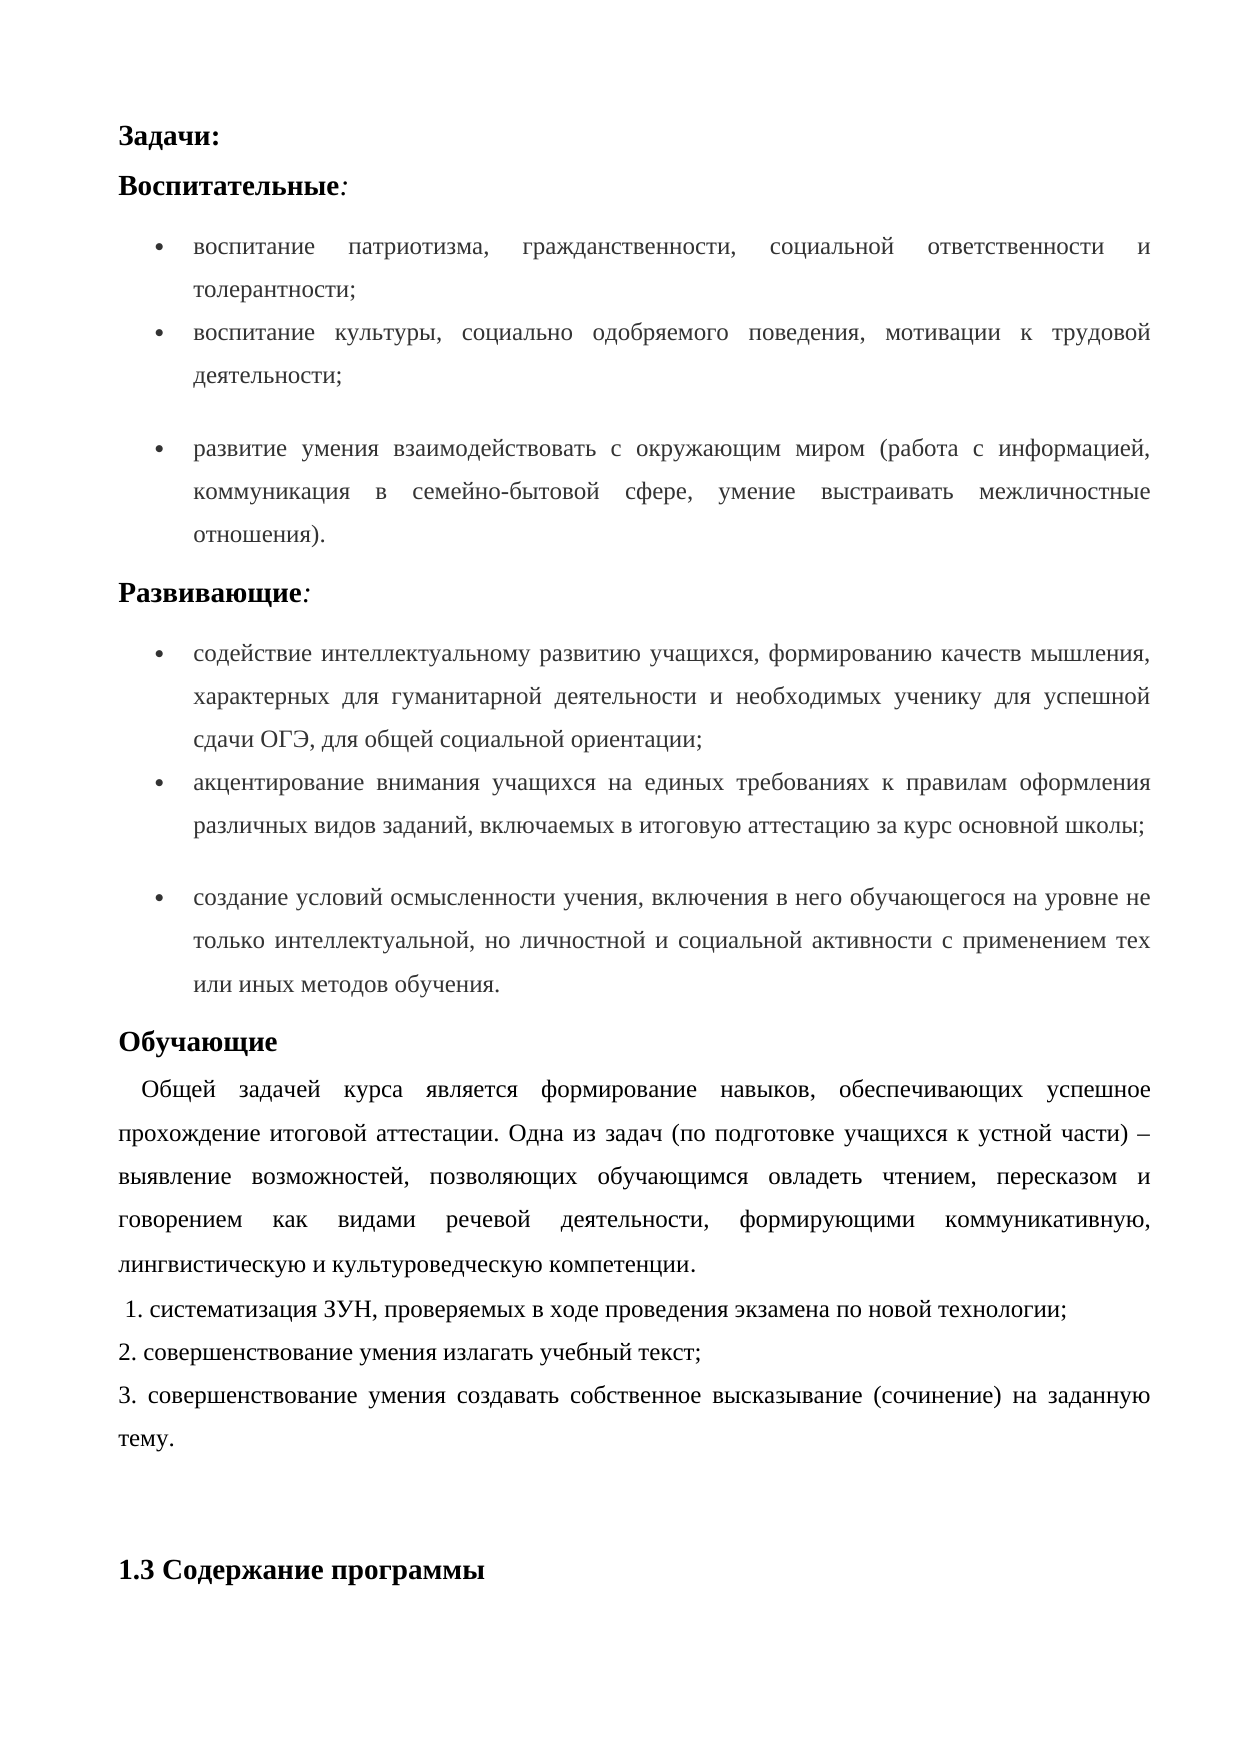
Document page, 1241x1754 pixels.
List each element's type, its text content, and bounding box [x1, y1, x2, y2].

list воспитание патриотизма, гражданственности, социальной ответственности и толерантности; [156, 231, 1152, 303]
text Общей задачей курса является формирование навыков, обеспечивающих успешное прохождение итоговой аттестации. Одна из задач (по подготовке учащихся к устной части) – выявление возможностей, позволяющих обучающимся овладеть чтением, пересказом и говорением как видами речевой деятельности, формирующими коммуникативную, лингвистическую и культуроведческую компетенции. [118, 1074, 1152, 1278]
text 1. систематизация ЗУН, проверяемых в ходе проведения экзамена по новой технологии; [118, 1294, 1152, 1322]
list Развивающие: [118, 575, 1152, 608]
text Воспитательные: [118, 168, 1152, 202]
text 3. совершенствование умения создавать собственное высказывание (сочинение) на заданную тему. [118, 1380, 1152, 1452]
list развитие умения взаимодействовать с окружающим миром (работа с информацией, коммуникация в семейно-бытовой сфере, умение выстраивать межличностные отношения). [156, 433, 1152, 548]
list акцентирование внимания учащихся на единых требованиях к правилам оформления различных видов заданий, включаемых в итоговую аттестацию за курс основной школы; [156, 767, 1152, 839]
list содействие интеллектуальному развитию учащихся, формированию качеств мышления, характерных для гуманитарной деятельности и необходимых ученику для успешной сдачи ОГЭ, для общей социальной ориентации; [156, 638, 1152, 753]
text Задачи: [118, 118, 1152, 152]
text Обучающие [118, 1024, 1152, 1058]
list создание условий осмысленности учения, включения в него обучающегося на уровне не только интеллектуальной, но личностной и социальной активности с применением тех или иных методов обучения. [156, 882, 1152, 997]
text 1.3 Содержание программы [118, 1552, 1152, 1586]
list воспитание культуры, социально одобряемого поведения, мотивации к трудовой деятельности; [156, 317, 1152, 389]
text 2. совершенствование умения излагать учебный текст; [118, 1337, 1152, 1366]
